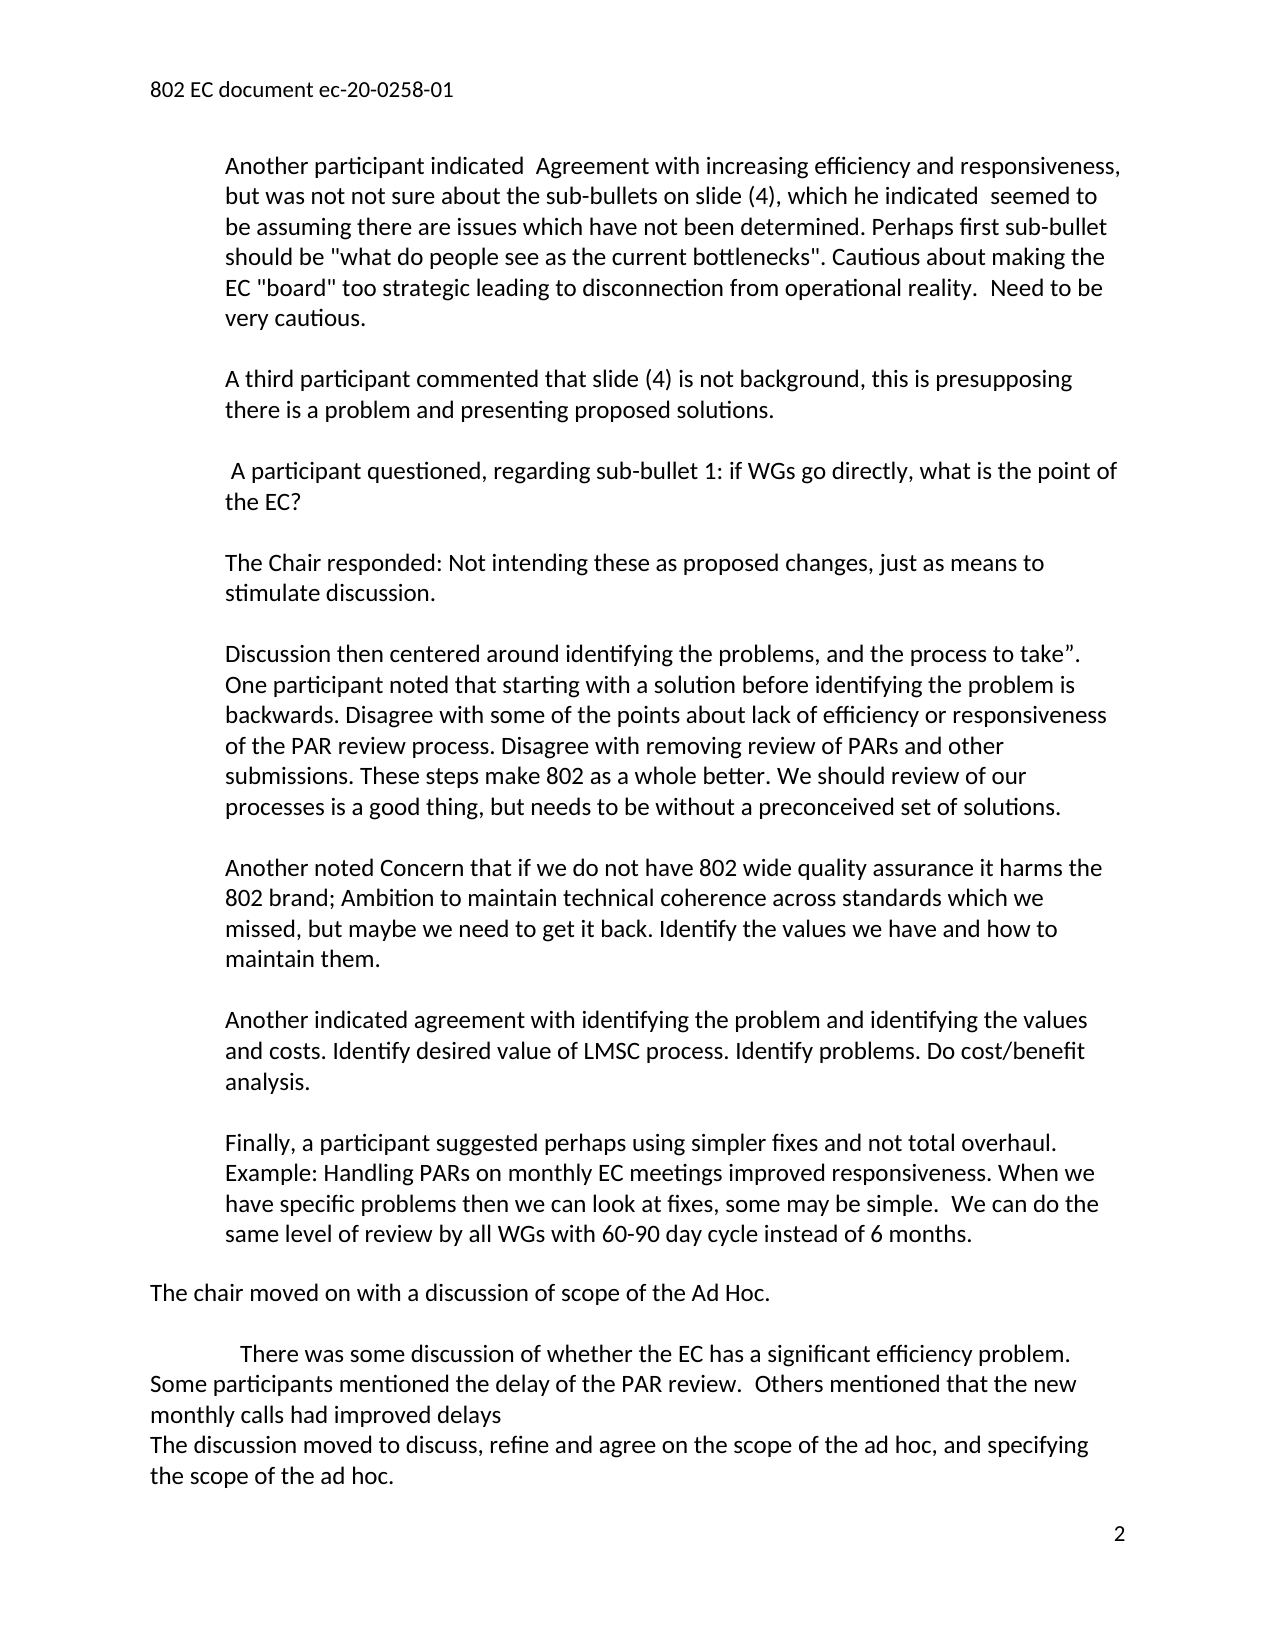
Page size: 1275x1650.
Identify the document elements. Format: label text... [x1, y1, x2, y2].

text Another participant indicated Agreement with increasing efficiency and responsiveness, but was not not sure about the sub-bullets on slide (4), which he indicated seemed to be assuming there are issues which have not been determined. Perhaps first sub-bullet should be "what do people see as the current bottlenecks". Cautious about making the EC "board" too strategic leading to disconnection from operational reality. Need to be very cautious. [225, 150, 1125, 333]
text There was some discussion of whether the EC has a significant efficiency problem. Some participants mentioned the delay of the PAR review. Others mentioned that the new monthly calls had improved delays [150, 1338, 1125, 1429]
text Discussion then centered around identifying the problems, and the process to take”. [225, 638, 1125, 669]
text One participant noted that starting with a solution before identifying the problem is backwards. Disagree with some of the points about lack of efficiency or responsiveness of the PAR review process. Disagree with removing review of PARs and other submissions. These steps make 802 as a whole better. We should review of our processes is a good thing, but needs to be without a preconceived set of solutions. [225, 669, 1125, 821]
text Another indicated agreement with identifying the problem and identifying the values and costs. Identify desired value of LMSC process. Identify problems. Do cost/benefit analysis. [225, 1004, 1125, 1096]
text A participant questioned, regarding sub-bullet 1: if WGs go directly, what is the point of the EC? [225, 455, 1125, 516]
text The chair moved on with a discussion of scope of the Ad Hoc. [150, 1277, 1125, 1307]
text The discussion moved to discuss, refine and agree on the scope of the ad hoc, and specifying the scope of the ad hoc. [150, 1429, 1125, 1490]
text A third participant commented that slide (4) is not background, this is presupposing there is a problem and presenting proposed solutions. [225, 364, 1125, 425]
text Another noted Concern that if we do not have 802 wide quality assurance it harms the 802 brand; Ambition to maintain technical coherence across standards which we missed, but maybe we need to get it back. Identify the values we have and how to maintain them. [225, 852, 1125, 974]
text The Chair responded: Not intending these as proposed changes, just as means to stimulate discussion. [225, 547, 1125, 608]
text Finally, a participant suggested perhaps using simpler fixes and not total overhaul. Example: Handling PARs on monthly EC meetings improved responsiveness. When we have specific problems then we can look at fixes, some may be simple. We can do the same level of review by all WGs with 60-90 day cycle instead of 6 months. [225, 1127, 1125, 1249]
